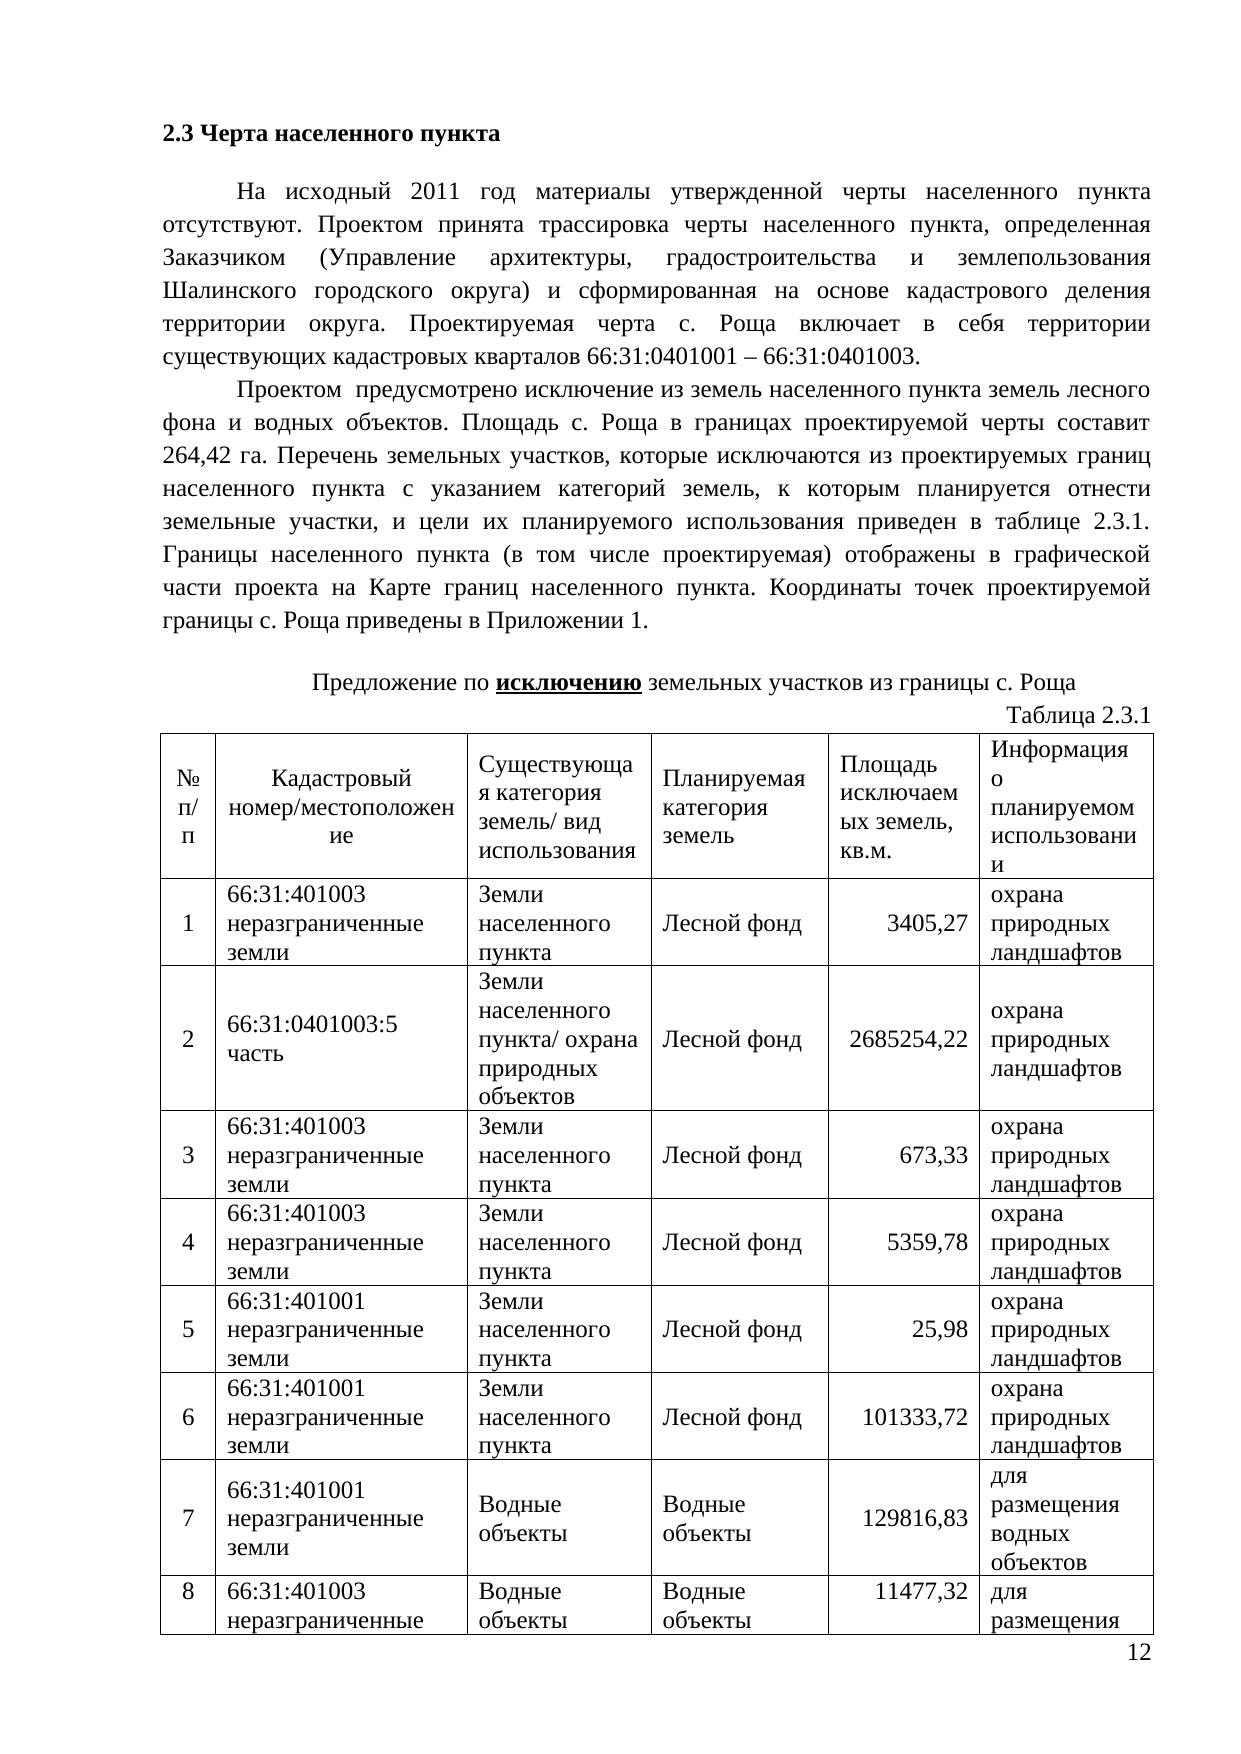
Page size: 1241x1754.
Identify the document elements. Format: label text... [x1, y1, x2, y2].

table_cell охрана природных ландшафтов [980, 1373, 1153, 1459]
table_cell 66:31:0401003:5 часть [216, 966, 467, 1110]
table_header Площадь исключаемых земель, кв.м. [829, 734, 979, 878]
table_cell Водные объекты [652, 1460, 828, 1575]
table_cell охрана природных ландшафтов [980, 879, 1153, 965]
table_cell Земли населенного пункта/ охрана природных объектов [468, 966, 651, 1110]
table_cell охрана природных ландшафтов [980, 1111, 1153, 1197]
table_cell 25,98 [829, 1286, 979, 1372]
table_cell Лесной фонд [652, 966, 828, 1110]
table_cell для размещения водных объектов [980, 1460, 1153, 1575]
table_cell 3 [161, 1111, 215, 1197]
table_cell 3405,27 [829, 879, 979, 965]
table_cell 129816,83 [829, 1460, 979, 1575]
table_cell 5359,78 [829, 1199, 979, 1285]
table_cell 2685254,22 [829, 966, 979, 1110]
table_cell Лесной фонд [652, 1111, 828, 1197]
table_cell 66:31:401003 неразграниченные земли [216, 1576, 467, 1634]
table_cell Водные объекты [468, 1576, 651, 1634]
table_header Существующая категория земель/ вид использования [468, 734, 651, 878]
table_header Кадастровый номер/местоположение [216, 734, 467, 878]
table_cell Земли населенного пункта [468, 1111, 651, 1197]
table_cell 7 [161, 1460, 215, 1575]
table_cell Лесной фонд [652, 879, 828, 965]
table_cell Земли населенного пункта [468, 1199, 651, 1285]
table_cell 66:31:401003 неразграниченные земли [216, 879, 467, 965]
text Таблица 2.3.1 [162, 700, 1152, 729]
table_cell 4 [161, 1199, 215, 1285]
table_cell 66:31:401003 неразграниченные земли [216, 1199, 467, 1285]
table_cell Земли населенного пункта [468, 879, 651, 965]
table_cell Лесной фонд [652, 1199, 828, 1285]
subtitle 2.3 Черта населенного пункта [162, 118, 1152, 147]
table_cell для размещения водных объектов [980, 1576, 1153, 1634]
table_cell 101333,72 [829, 1373, 979, 1459]
table_cell охрана природных ландшафтов [980, 966, 1153, 1110]
table_cell 66:31:401003 неразграниченные земли [216, 1111, 467, 1197]
table_header Информация о планируемом использовании [980, 734, 1153, 878]
table_cell охрана природных ландшафтов [980, 1286, 1153, 1372]
table_cell Лесной фонд [652, 1373, 828, 1459]
table_cell 2 [161, 966, 215, 1110]
table_cell Земли населенного пункта [468, 1286, 651, 1372]
table_header № п/п [161, 734, 215, 878]
table_cell 8 [161, 1576, 215, 1634]
table_cell 1 [161, 879, 215, 965]
table_cell 6 [161, 1373, 215, 1459]
table_cell 66:31:401001 неразграниченные земли [216, 1460, 467, 1575]
text Проектом предусмотрено исключение из земель населенного пункта земель лесного фона и водных объектов. Площадь с. Роща в границах проектируемой черты составит 264,42 га. Перечень земельных участков, которые исключаются из проектируемых границ населенного пункта с указанием категорий земель, к которым планируется отнести земельные участки, и цели их планируемого использования приведен в таблице 2.3.1. Границы населенного пункта (в том числе проектируемая) отображены в графической части проекта на Карте границ населенного пункта. Координаты точек проектируемой границы с. Роща приведены в Приложении 1. [162, 374, 1152, 634]
table_cell 11477,32 [829, 1576, 979, 1634]
table_cell Водные объекты [468, 1460, 651, 1575]
table_cell 5 [161, 1286, 215, 1372]
table_cell охрана природных ландшафтов [980, 1199, 1153, 1285]
table_cell Земли населенного пункта [468, 1373, 651, 1459]
table_cell Лесной фонд [652, 1286, 828, 1372]
table_cell 66:31:401001 неразграниченные земли [216, 1286, 467, 1372]
table_cell 66:31:401001 неразграниченные земли [216, 1373, 467, 1459]
text На исходный 2011 год материалы утвержденной черты населенного пункта отсутствуют. Проектом принята трассировка черты населенного пункта, определенная Заказчиком (Управление архитектуры, градостроительства и землепользования Шалинского городского округа) и сформированная на основе кадастрового деления территории округа. Проектируемая черта с. Роща включает в себя территории существующих кадастровых кварталов 66:31:0401001 – 66:31:0401003. [162, 176, 1152, 370]
text Предложение по исключению земельных участков из границы с. Роща [162, 667, 1152, 696]
table_header Планируемая категория земель [652, 734, 828, 878]
table_cell 673,33 [829, 1111, 979, 1197]
table_cell Водные объекты [652, 1576, 828, 1634]
